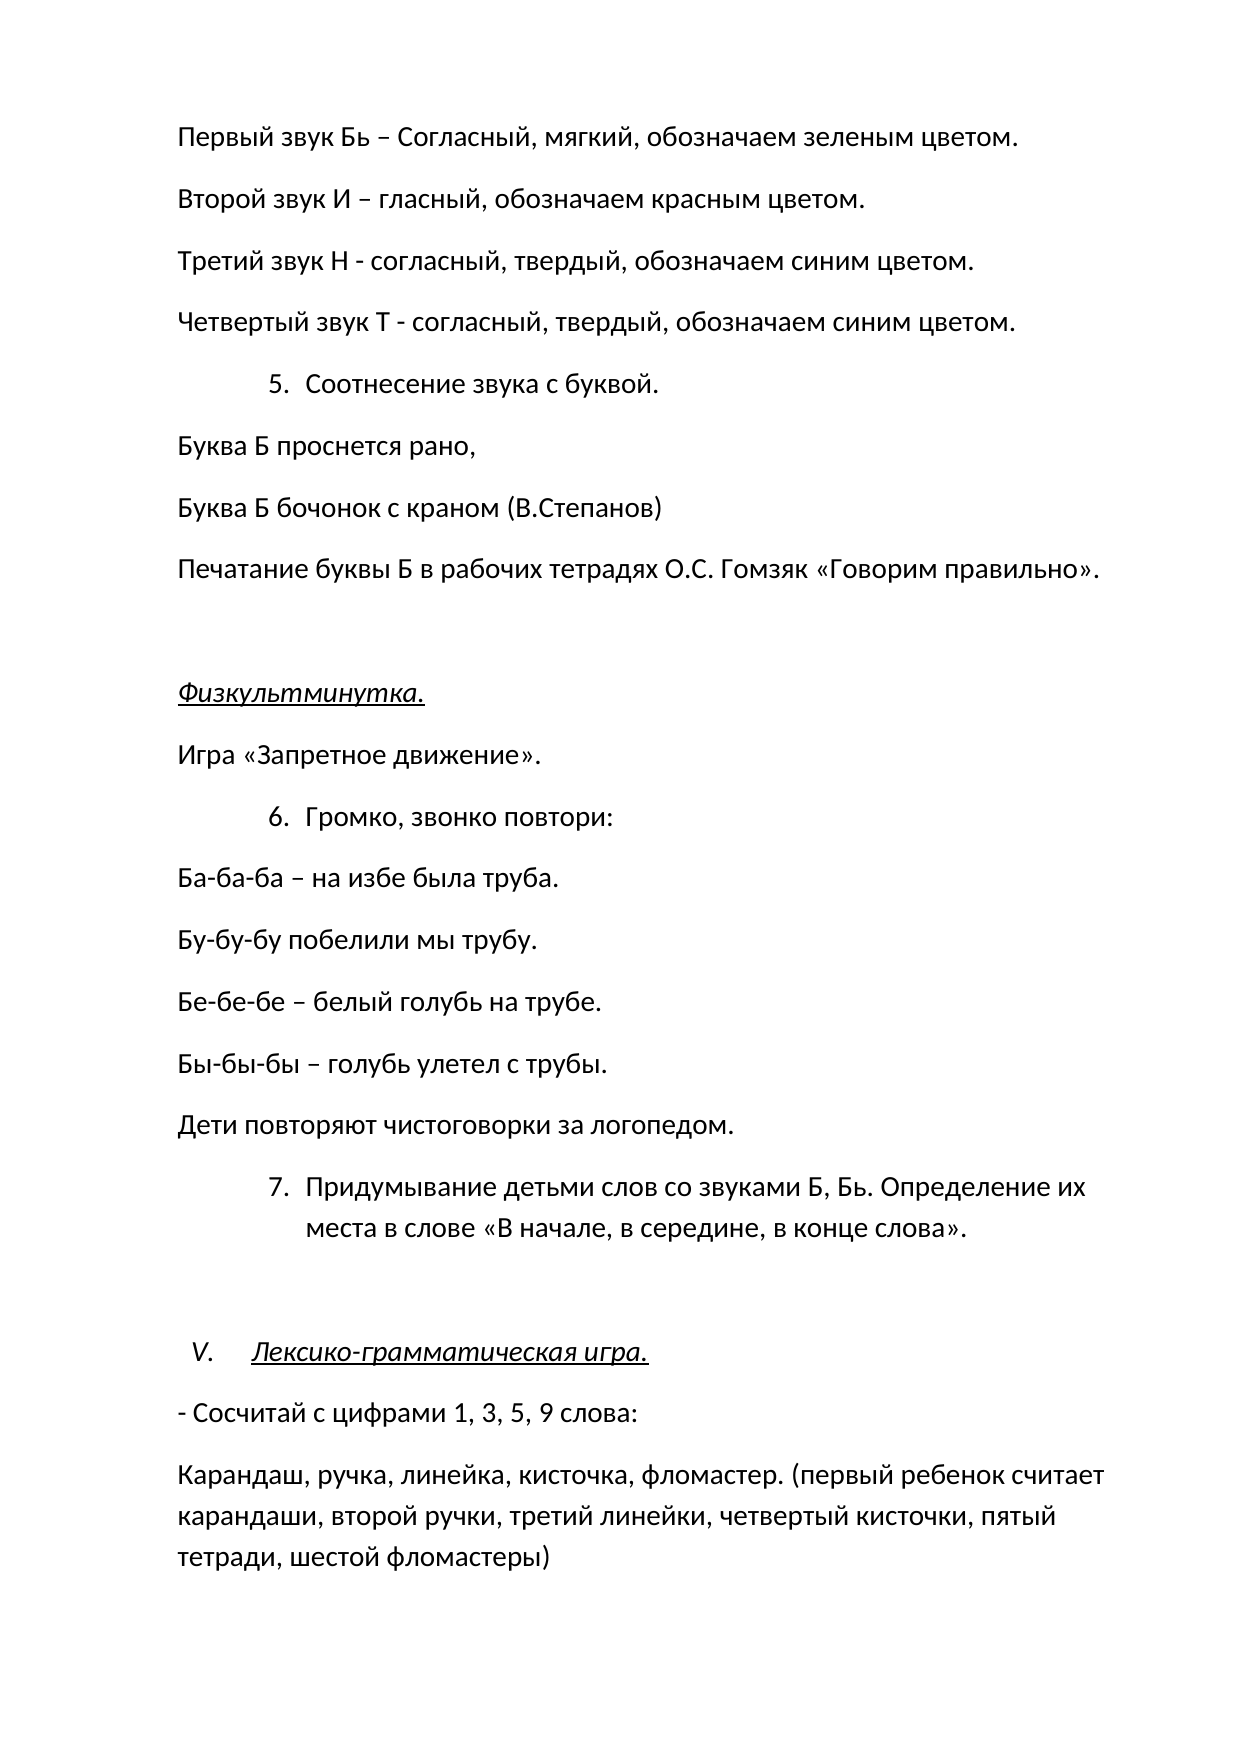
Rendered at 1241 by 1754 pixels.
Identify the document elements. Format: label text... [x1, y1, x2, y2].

text Игра «Запретное движение». [177, 736, 1152, 771]
text Дети повторяют чистоговорки за логопедом. [177, 1106, 1152, 1142]
text Карандаш, ручка, линейка, кисточка, фломастер. (первый ребенок считает карандаши, второй ручки, третий линейки, четвертый кисточки, пятый тетради, шестой фломастеры) [177, 1456, 1152, 1574]
list Лексико-грамматическая игра. [215, 1333, 1152, 1368]
text Первый звук Бь – Согласный, мягкий, обозначаем зеленым цветом. [177, 118, 1152, 154]
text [177, 242, 1152, 277]
list Соотнесение звука с буквой. [268, 365, 1152, 401]
text Буква Б проснется рано, [177, 427, 1152, 463]
text Буква Б бочонок с краном (В.Степанов) [177, 489, 1152, 524]
text Бу-бу-бу побелили мы трубу. [177, 921, 1152, 957]
text Бе-бе-бе – белый голубь на трубе. [177, 983, 1152, 1018]
text Четвертый звук Т - согласный, твердый, обозначаем синим цветом. [177, 303, 1152, 339]
text Физкультминутка. [177, 674, 1152, 710]
text Второй звук И – гласный, обозначаем красным цветом. [177, 180, 1152, 216]
text Печатание буквы Б в рабочих тетрадях О.С. Гомзяк «Говорим правильно». [177, 551, 1152, 586]
text - Сосчитай с цифрами 1, 3, 5, 9 слова: [177, 1394, 1152, 1430]
text Бы-бы-бы – голубь улетел с трубы. [177, 1045, 1152, 1080]
text Ба-ба-ба – на избе была труба. [177, 859, 1152, 895]
list Придумывание детьми слов со звуками Б, Бь. Определение их места в слове «В начале, в середине, в конце слова». [268, 1168, 1152, 1245]
list Громко, звонко повтори: [268, 798, 1152, 833]
